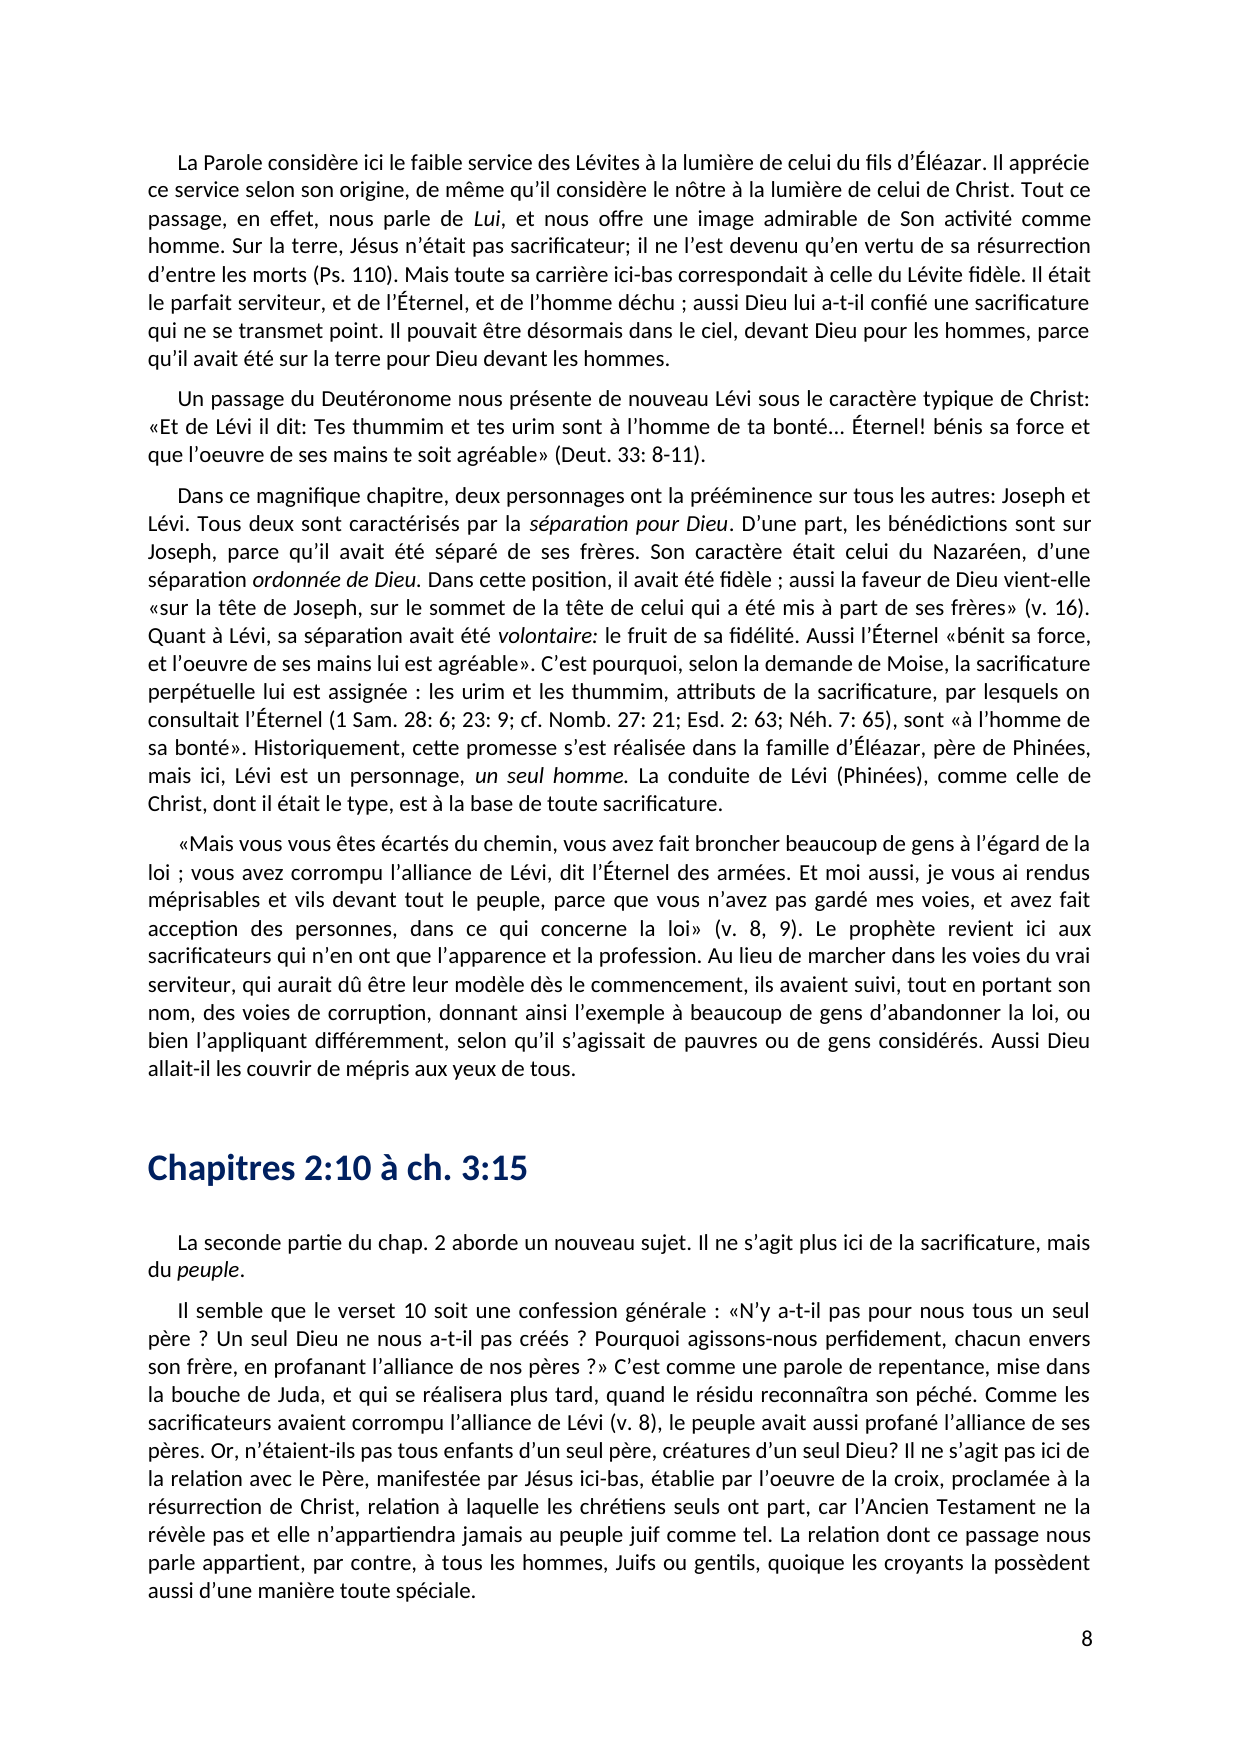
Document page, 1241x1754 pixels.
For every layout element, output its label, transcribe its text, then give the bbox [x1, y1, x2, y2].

text La Parole considère ici le faible service des Lévites à la lumière de celui du fils d’Éléazar. Il apprécie ce service selon son origine, de même qu’il considère le nôtre à la lumière de celui de Christ. Tout ce passage, en effet, nous parle de Lui, et nous offre une image admirable de Son activité comme homme. Sur la terre, Jésus n’était pas sacrificateur; il ne l’est devenu qu’en vertu de sa résurrection d’entre les morts (Ps. 110). Mais toute sa carrière ici-bas correspondait à celle du Lévite fidèle. Il était le parfait serviteur, et de l’Éternel, et de l’homme déchu ; aussi Dieu lui a-t-il confié une sacrificature qui ne se transmet point. Il pouvait être désormais dans le ciel, devant Dieu pour les hommes, parce qu’il avait été sur la terre pour Dieu devant les hommes. [148, 148, 1093, 372]
text Il semble que le verset 10 soit une confession générale : «N’y a-t-il pas pour nous tous un seul père ? Un seul Dieu ne nous a-t-il pas créés ? Pourquoi agissons-nous perfidement, chacun envers son frère, en profanant l’alliance de nos pères ?» C’est comme une parole de repentance, mise dans la bouche de Juda, et qui se réalisera plus tard, quand le résidu reconnaîtra son péché. Comme les sacrificateurs avaient corrompu l’alliance de Lévi (v. 8), le peuple avait aussi profané l’alliance de ses pères. Or, n’étaient-ils pas tous enfants d’un seul père, créatures d’un seul Dieu? Il ne s’agit pas ici de la relation avec le Père, manifestée par Jésus ici-bas, établie par l’oeuvre de la croix, proclamée à la résurrection de Christ, relation à laquelle les chrétiens seuls ont part, car l’Ancien Testament ne la révèle pas et elle n’appartiendra jamais au peuple juif comme tel. La relation dont ce passage nous parle appartient, par contre, à tous les hommes, Juifs ou gentils, quoique les croyants la possèdent aussi d’une manière toute spéciale. [148, 1296, 1093, 1604]
text «Mais vous vous êtes écartés du chemin, vous avez fait broncher beaucoup de gens à l’égard de la loi ; vous avez corrompu l’alliance de Lévi, dit l’Éternel des armées. Et moi aussi, je vous ai rendus méprisables et vils devant tout le peuple, parce que vous n’avez pas gardé mes voies, et avez fait acception des personnes, dans ce qui concerne la loi» (v. 8, 9). Le prophète revient ici aux sacrificateurs qui n’en ont que l’apparence et la profession. Au lieu de marcher dans les voies du vrai serviteur, qui aurait dû être leur modèle dès le commencement, ils avaient suivi, tout en portant son nom, des voies de corruption, donnant ainsi l’exemple à beaucoup de gens d’abandonner la loi, ou bien l’appliquant différemment, selon qu’il s’agissait de pauvres ou de gens considérés. Aussi Dieu allait-il les couvrir de mépris aux yeux de tous. [148, 829, 1093, 1082]
subtitle Chapitres 2:10 à ch. 3:15 [148, 1144, 1093, 1190]
text La seconde partie du chap. 2 aborde un nouveau sujet. Il ne s’agit plus ici de la sacrificature, mais du peuple. [148, 1228, 1093, 1284]
text Un passage du Deutéronome nous présente de nouveau Lévi sous le caractère typique de Christ: «Et de Lévi il dit: Tes thummim et tes urim sont à l’homme de ta bonté... Éternel! bénis sa force et que l’oeuvre de ses mains te soit agréable» (Deut. 33: 8-11). [148, 384, 1093, 468]
text Dans ce magnifique chapitre, deux personnages ont la prééminence sur tous les autres: Joseph et Lévi. Tous deux sont caractérisés par la séparation pour Dieu. D’une part, les bénédictions sont sur Joseph, parce qu’il avait été séparé de ses frères. Son caractère était celui du Nazaréen, d’une séparation ordonnée de Dieu. Dans cette position, il avait été fidèle ; aussi la faveur de Dieu vient-elle «sur la tête de Joseph, sur le sommet de la tête de celui qui a été mis à part de ses frères» (v. 16). Quant à Lévi, sa séparation avait été volontaire: le fruit de sa fidélité. Aussi l’Éternel «bénit sa force, et l’oeuvre de ses mains lui est agréable». C’est pourquoi, selon la demande de Moise, la sacrificature perpétuelle lui est assignée : les urim et les thummim, attributs de la sacrificature, par lesquels on consultait l’Éternel (1 Sam. 28: 6; 23: 9; cf. Nomb. 27: 21; Esd. 2: 63; Néh. 7: 65), sont «à l’homme de sa bonté». Historiquement, cette promesse s’est réalisée dans la famille d’Éléazar, père de Phinées, mais ici, Lévi est un personnage, un seul homme. La conduite de Lévi (Phinées), comme celle de Christ, dont il était le type, est à la base de toute sacrificature. [148, 481, 1093, 817]
